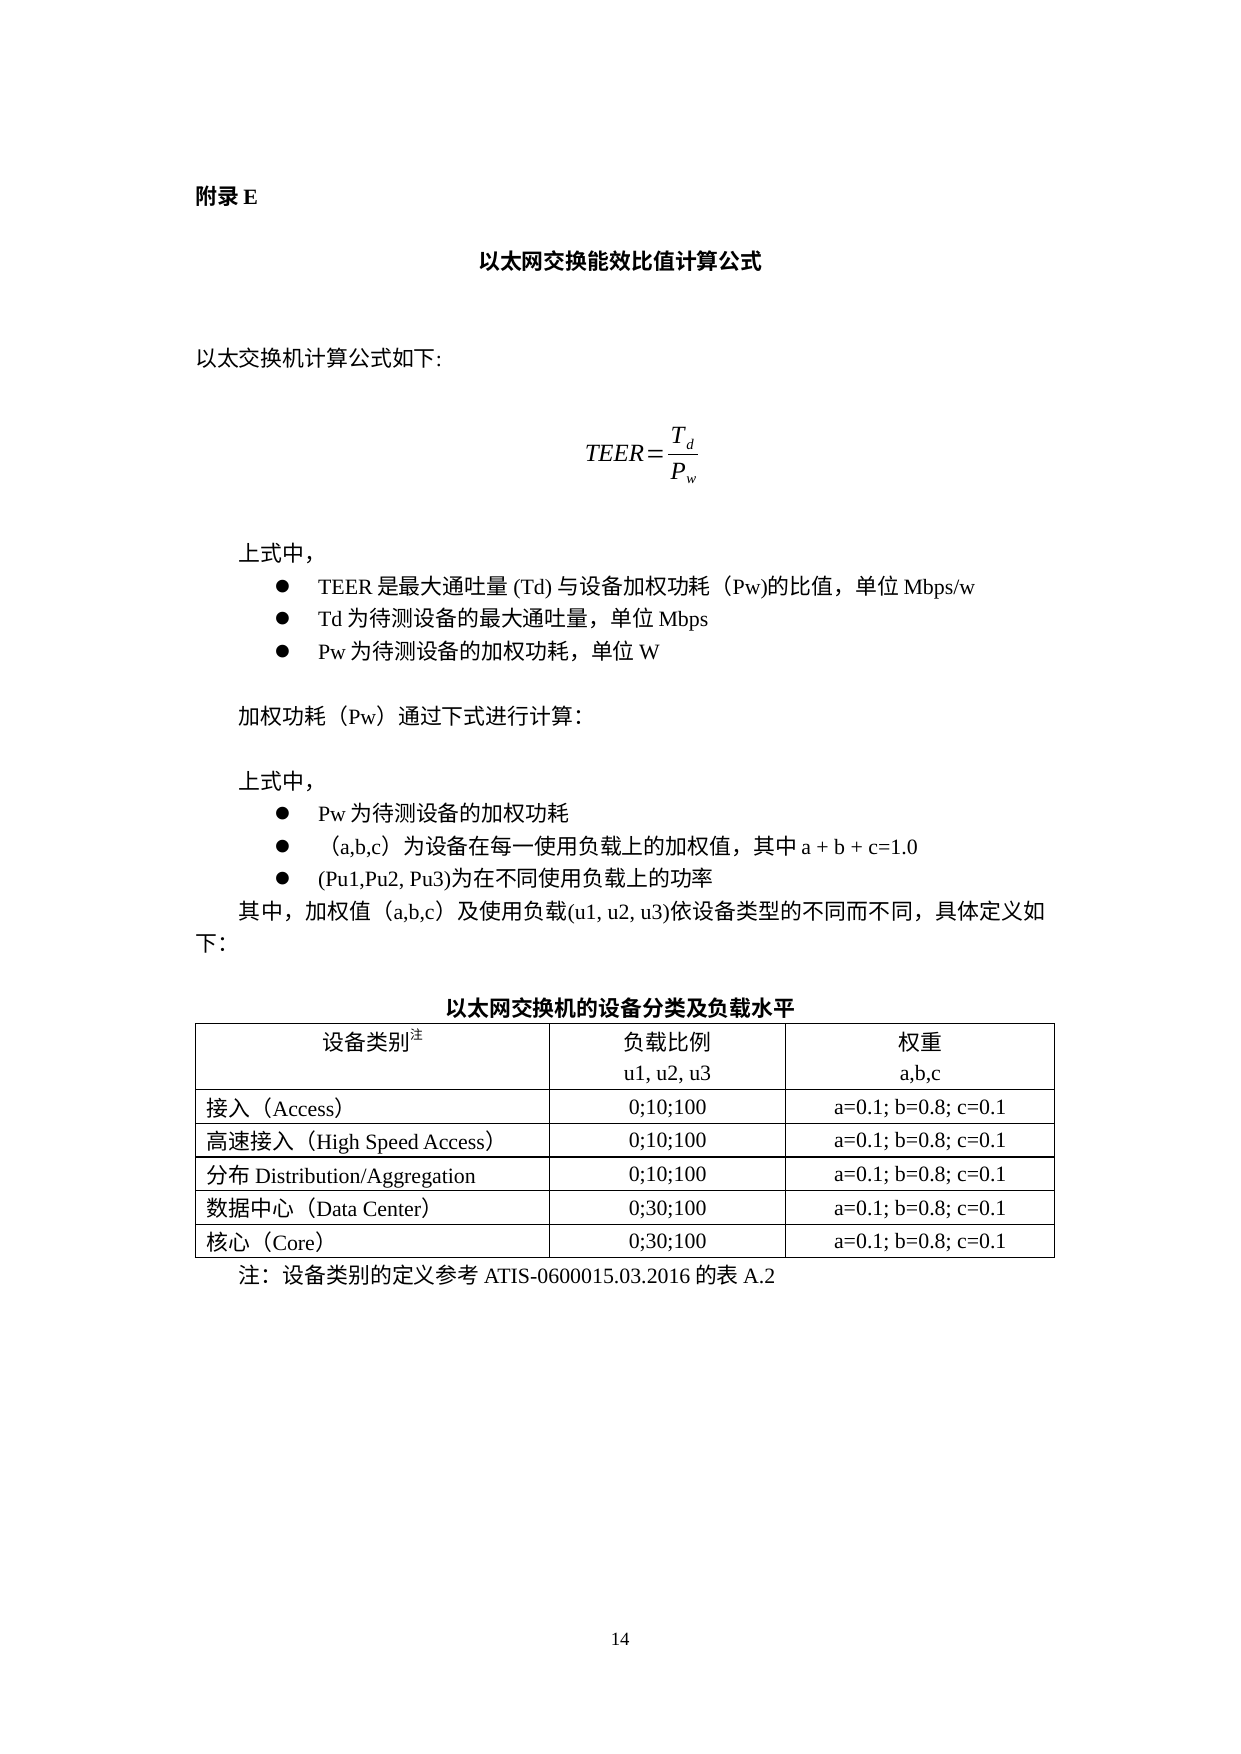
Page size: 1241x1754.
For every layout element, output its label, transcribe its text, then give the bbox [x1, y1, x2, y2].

table_cell 0;10;100 [550, 1090, 785, 1123]
text 注：设备类别的定义参考ATIS-0600015.03.2016的表A.2 [195, 1258, 1045, 1291]
text 其中，加权值（a,b,c）及使用负载(u1, u2, u3)依设备类型的不同而不同，具体定义如下： [195, 893, 1045, 958]
table_cell a=0.1; b=0.8; c=0.1 [786, 1225, 1054, 1257]
list Td 为待测设备的最大通吐量，单位Mbps [274, 601, 1045, 633]
table_cell 高速接入（High Speed Access） [196, 1124, 549, 1156]
table_cell 分布Distribution/Aggregation [196, 1158, 549, 1190]
table_cell a=0.1; b=0.8; c=0.1 [786, 1090, 1054, 1123]
table_header 权重 a,b,c [786, 1024, 1054, 1089]
text 加权功耗（Pw）通过下式进行计算： [195, 698, 1045, 731]
list （a,b,c）为设备在每一使用负载上的加权值，其中a + b + c=1.0 [274, 828, 1045, 861]
text 上式中， [195, 536, 1045, 568]
table_cell 0;30;100 [550, 1191, 785, 1223]
table_cell a=0.1; b=0.8; c=0.1 [786, 1158, 1054, 1190]
list (Pu1,Pu2, Pu3)为在不同使用负载上的功率 [274, 861, 1045, 893]
table_cell a=0.1; b=0.8; c=0.1 [786, 1191, 1054, 1223]
table_cell 0;30;100 [550, 1225, 785, 1257]
table_header 负载比例 u1, u2, u3 [550, 1024, 785, 1089]
table_cell 0;10;100 [550, 1158, 785, 1190]
table_cell 接入（Access） [196, 1090, 549, 1123]
table_cell 0;10;100 [550, 1124, 785, 1156]
text 以太网交换能效比值计算公式 [195, 243, 1045, 276]
text 附录E [195, 178, 1045, 211]
table_cell 核心（Core） [196, 1225, 549, 1257]
list Pw为待测设备的加权功耗 [274, 796, 1045, 828]
list TEER是最大通吐量 (Td) 与设备加权功耗（Pw)的比值，单位Mbps/w [274, 568, 1045, 601]
table_cell a=0.1; b=0.8; c=0.1 [786, 1124, 1054, 1156]
list Pw为待测设备的加权功耗，单位W [274, 633, 1045, 666]
table_header 设备类别注 [196, 1024, 549, 1089]
text 以太交换机计算公式如下: [195, 341, 1045, 373]
text 以太网交换机的设备分类及负载水平 [195, 991, 1045, 1023]
text 上式中， [195, 763, 1045, 796]
table_cell 数据中心（Data Center） [196, 1191, 549, 1223]
